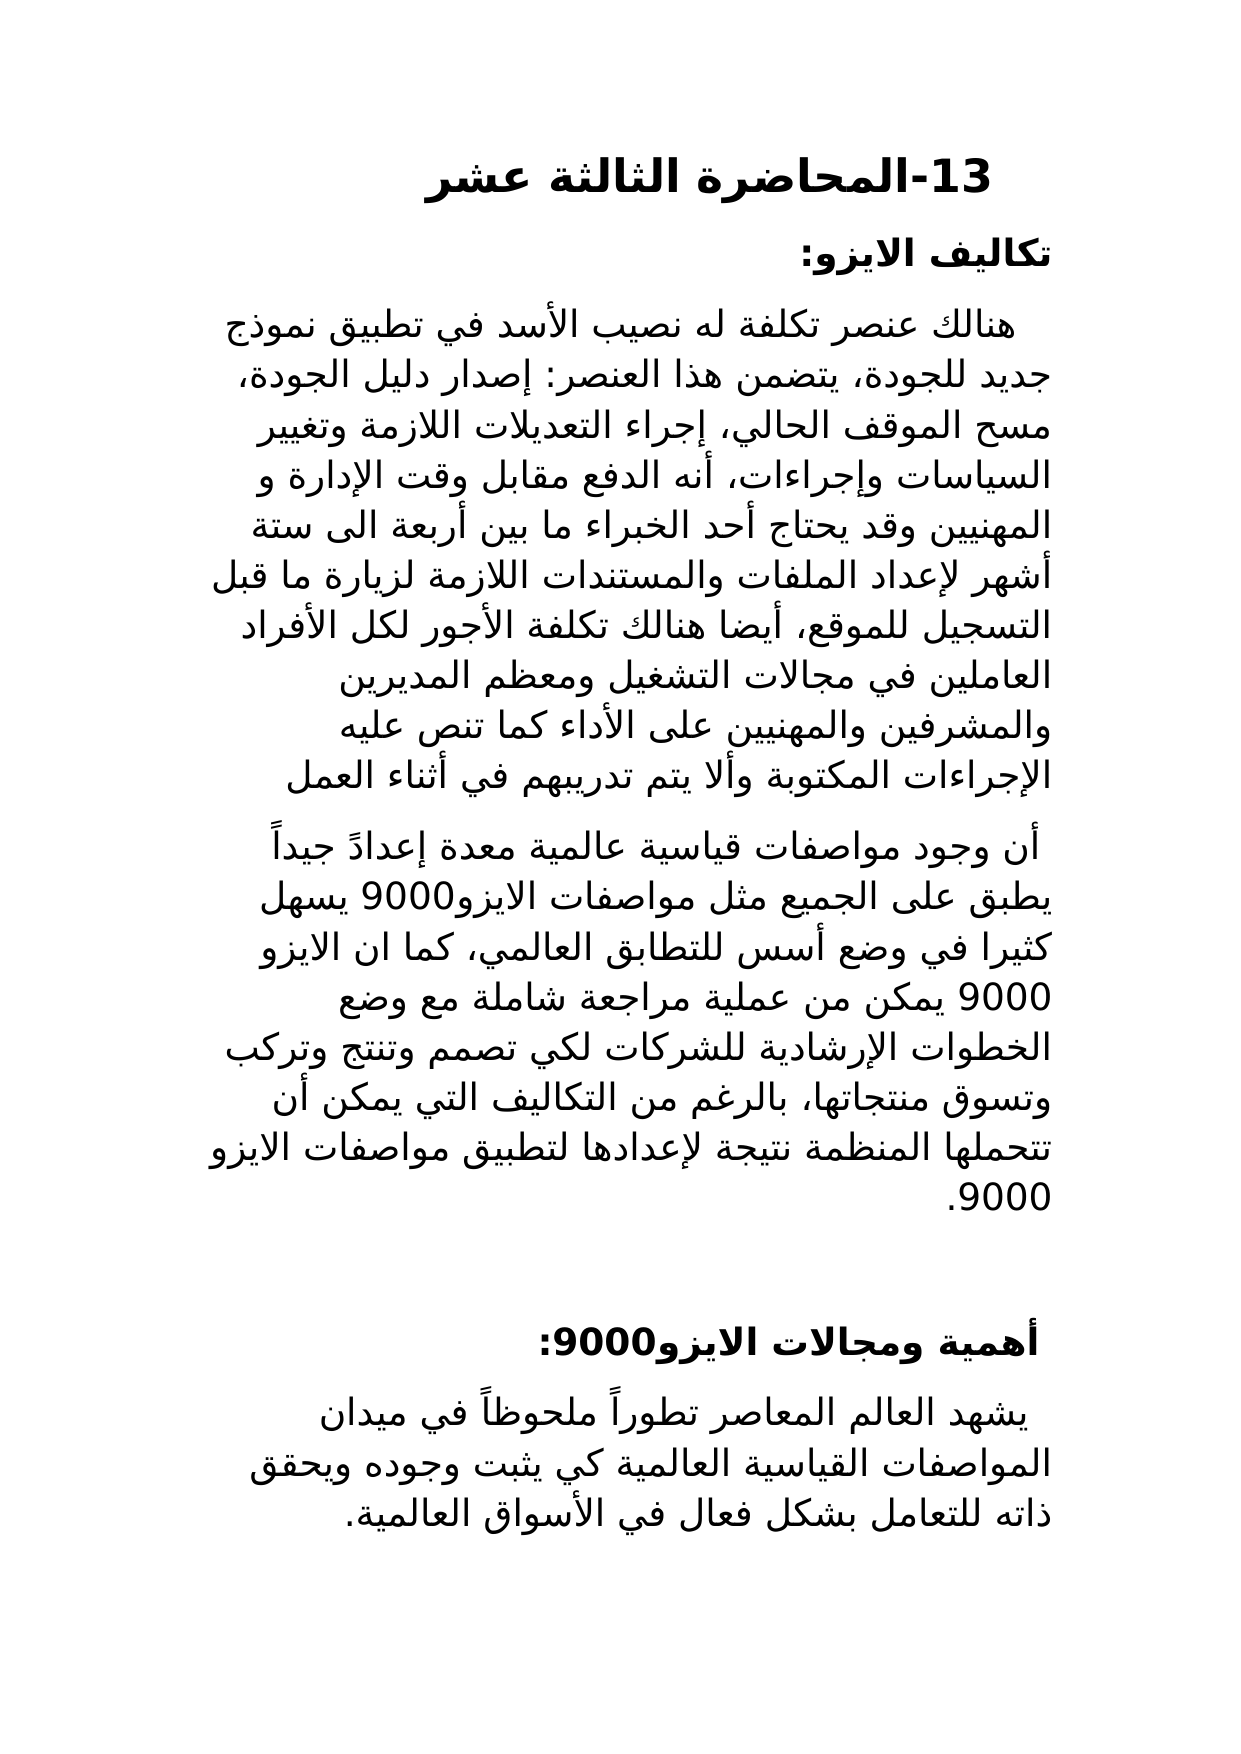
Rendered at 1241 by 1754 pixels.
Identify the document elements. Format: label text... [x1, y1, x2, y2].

text يشهد العالم المعاصر تطوراً ملحوظاً في ميدان المواصفات القياسية العالمية كي يثبت وجوده ويحقق ذاته للتعامل بشكل فعال في الأسواق العالمية. [187, 1391, 1053, 1535]
text 13-المحاضرة الثالثة عشر [300, 150, 994, 203]
text أهمية ومجالات الايزو9000: [187, 1320, 1053, 1364]
text هنالك عنصر تكلفة له نصيب الأسد في تطبيق نموذج جديد للجودة، يتضمن هذا العنصر: إصدار دليل الجودة، مسح الموقف الحالي، إجراء التعديلات اللازمة وتغيير السياسات وإجراءات، أنه الدفع مقابل وقت الإدارة و المهنيين وقد يحتاج أحد الخبراء ما بين أربعة الى ستة أشهر لإعداد الملفات والمستندات اللازمة لزيارة ما قبل التسجيل للموقع، أيضا هنالك تكلفة الأجور لكل الأفراد العاملين في مجالات التشغيل ومعظم المديرين والمشرفين والمهنيين على الأداء كما تنص عليه الإجراءات المكتوبة وألا يتم تدريبهم في أثناء العمل [187, 303, 1053, 798]
text تكاليف الايزو: [187, 232, 1053, 276]
text أن وجود مواصفات قياسية عالمية معدة إعدادً جيداً يطبق على الجميع مثل مواصفات الايزو9000 يسهل كثيرا في وضع أسس للتطابق العالمي، كما ان الايزو 9000 يمكن من عملية مراجعة شاملة مع وضع الخطوات الإرشادية للشركات لكي تصمم وتنتج وتركب وتسوق منتجاتها، بالرغم من التكاليف التي يمكن أن تتحملها المنظمة نتيجة لإعدادها لتطبيق مواصفات الايزو9000. [187, 825, 1053, 1219]
